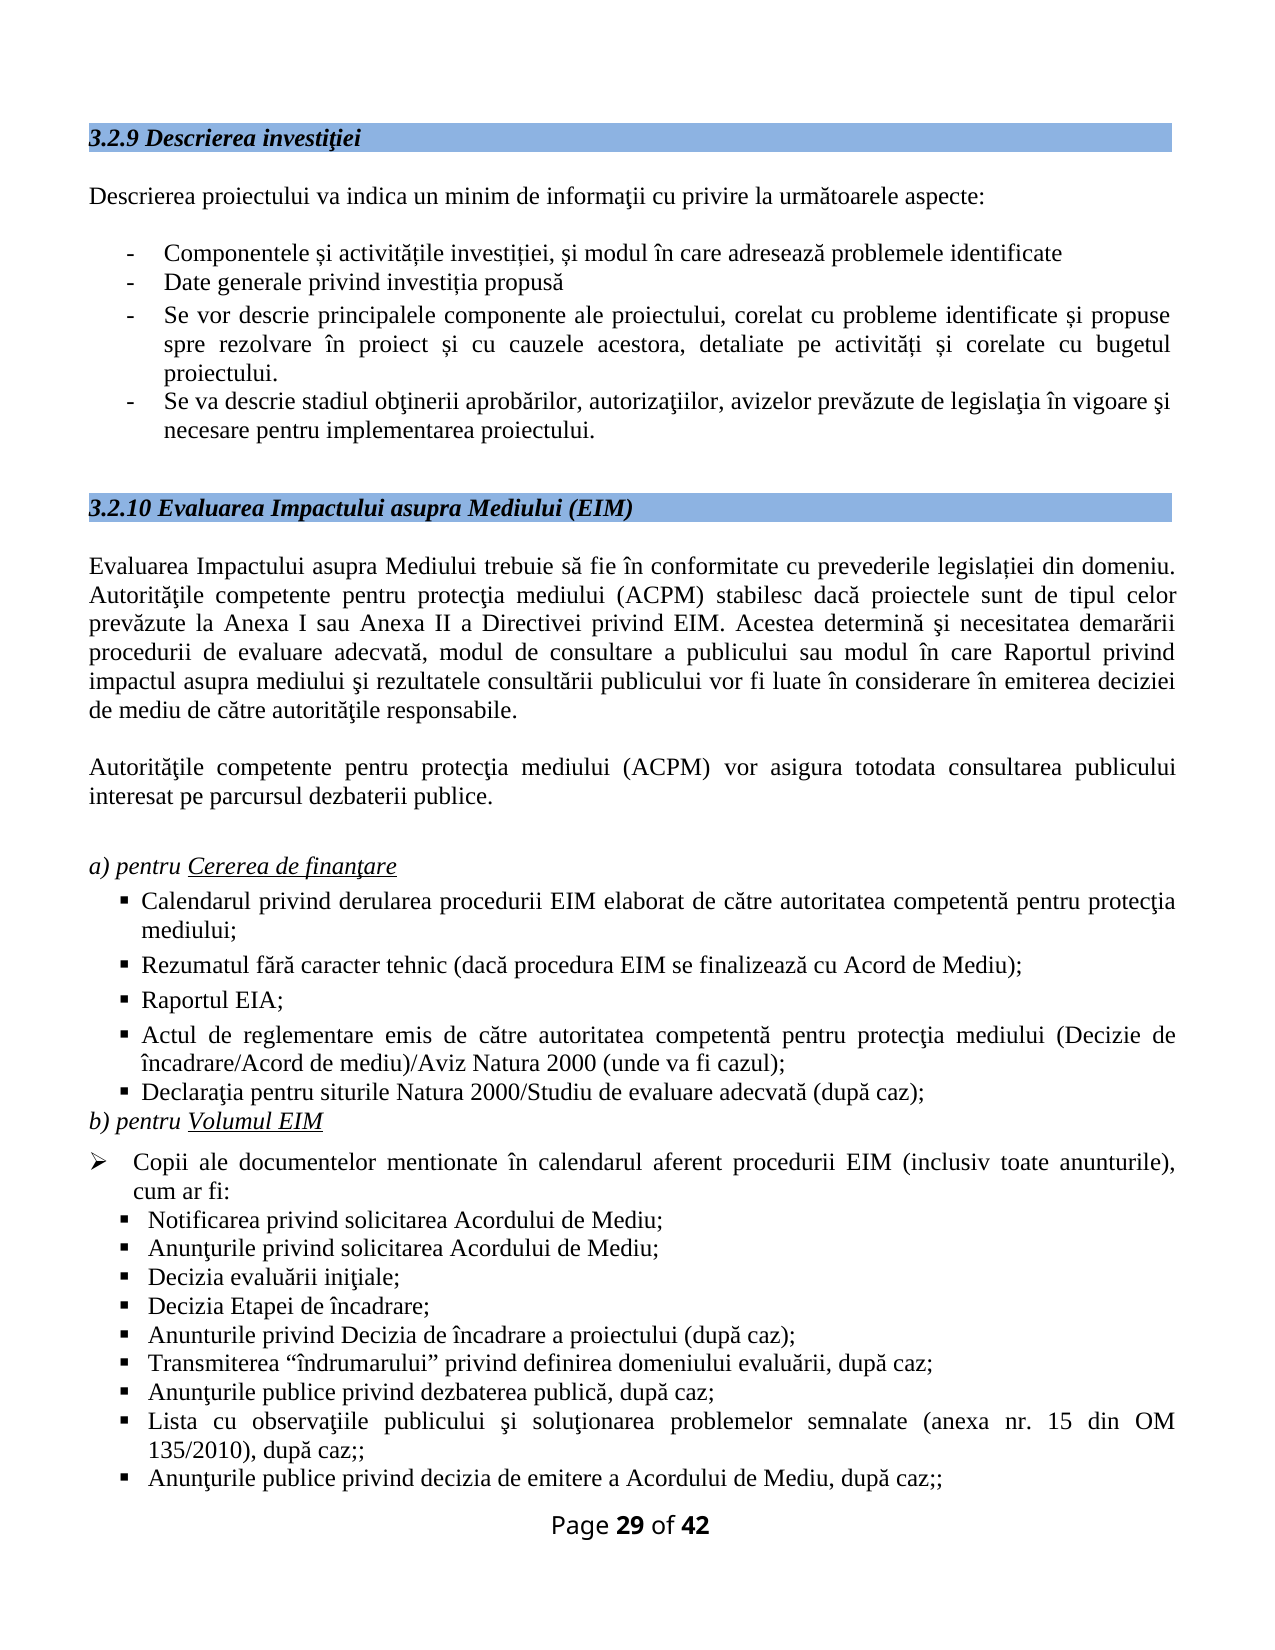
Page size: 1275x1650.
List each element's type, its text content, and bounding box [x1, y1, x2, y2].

list Date generale privind investiția propusă [126, 267, 1172, 296]
list Lista cu observaţiile publicului şi soluţionarea problemelor semnalate (anexa nr. 15 din OM 135/2010), după caz;; [118, 1406, 1177, 1463]
text Evaluarea Impactului asupra Mediului trebuie să fie în conformitate cu prevederile legislației din domeniu. Autorităţile competente pentru protecţia mediului (ACPM) stabilesc dacă proiectele sunt de tipul celor prevăzute la Anexa I sau Anexa II a Directivei privind EIM. Acestea determină şi necesitatea demarării procedurii de evaluare adecvată, modul de consultare a publicului sau modul în care Raportul privind impactul asupra mediului şi rezultatele consultării publicului vor fi luate în considerare în emiterea deciziei de mediu de către autorităţile responsabile. [89, 551, 1177, 723]
list Anunţurile privind solicitarea Acordului de Mediu; [118, 1233, 1177, 1262]
list Transmiterea “îndrumarului” privind definirea domeniului evaluării, după caz; [118, 1348, 1177, 1377]
text b) pentru Volumul EIM [89, 1106, 1177, 1135]
text Autorităţile competente pentru protecţia mediului (ACPM) vor asigura totodata consultarea publicului interesat pe parcursul dezbaterii publice. [89, 752, 1177, 810]
list Copii ale documentelor mentionate în calendarul aferent procedurii EIM (inclusiv toate anunturile), cum ar fi: [89, 1147, 1177, 1205]
text 3.2.10 Evaluarea Impactului asupra Mediului (EIM) [89, 493, 1172, 522]
list Notificarea privind solicitarea Acordului de Mediu; [118, 1205, 1177, 1233]
list Decizia Etapei de încadrare; [118, 1291, 1177, 1320]
list Anunţurile publice privind dezbaterea publică, după caz; [118, 1377, 1177, 1406]
list Calendarul privind derularea procedurii EIM elaborat de către autoritatea competentă pentru protecţia mediului; [118, 886, 1177, 943]
list Componentele și activitățile investiției, și modul în care adresează problemele identificate [126, 238, 1172, 267]
list Se va descrie stadiul obţinerii aprobărilor, autorizaţiilor, avizelor prevăzute de legislaţia în vigoare şi necesare pentru implementarea proiectului. [126, 386, 1172, 444]
list Decizia evaluării iniţiale; [118, 1262, 1177, 1291]
list Declaraţia pentru siturile Natura 2000/Studiu de evaluare adecvată (după caz); [118, 1077, 1177, 1106]
list Rezumatul fără caracter tehnic (dacă procedura EIM se finalizează cu Acord de Mediu); [118, 950, 1177, 978]
text a) pentru Cererea de finanţare [89, 851, 1177, 880]
list Anunţurile publice privind decizia de emitere a Acordului de Mediu, după caz;; [118, 1463, 1177, 1492]
list Actul de reglementare emis de către autoritatea competentă pentru protecţia mediului (Decizie de încadrare/Acord de mediu)/Aviz Natura 2000 (unde va fi cazul); [118, 1020, 1177, 1077]
list Anunturile privind Decizia de încadrare a proiectului (după caz); [118, 1320, 1177, 1348]
list Se vor descrie principalele componente ale proiectului, corelat cu probleme identificate și propuse spre rezolvare în proiect și cu cauzele acestora, detaliate pe activități și corelate cu bugetul proiectului. [126, 300, 1172, 386]
text 3.2.9 Descrierea investiţiei [89, 123, 1172, 152]
list Raportul EIA; [118, 985, 1177, 1013]
text Descrierea proiectului va indica un minim de informaţii cu privire la următoarele aspecte: [89, 181, 1172, 210]
